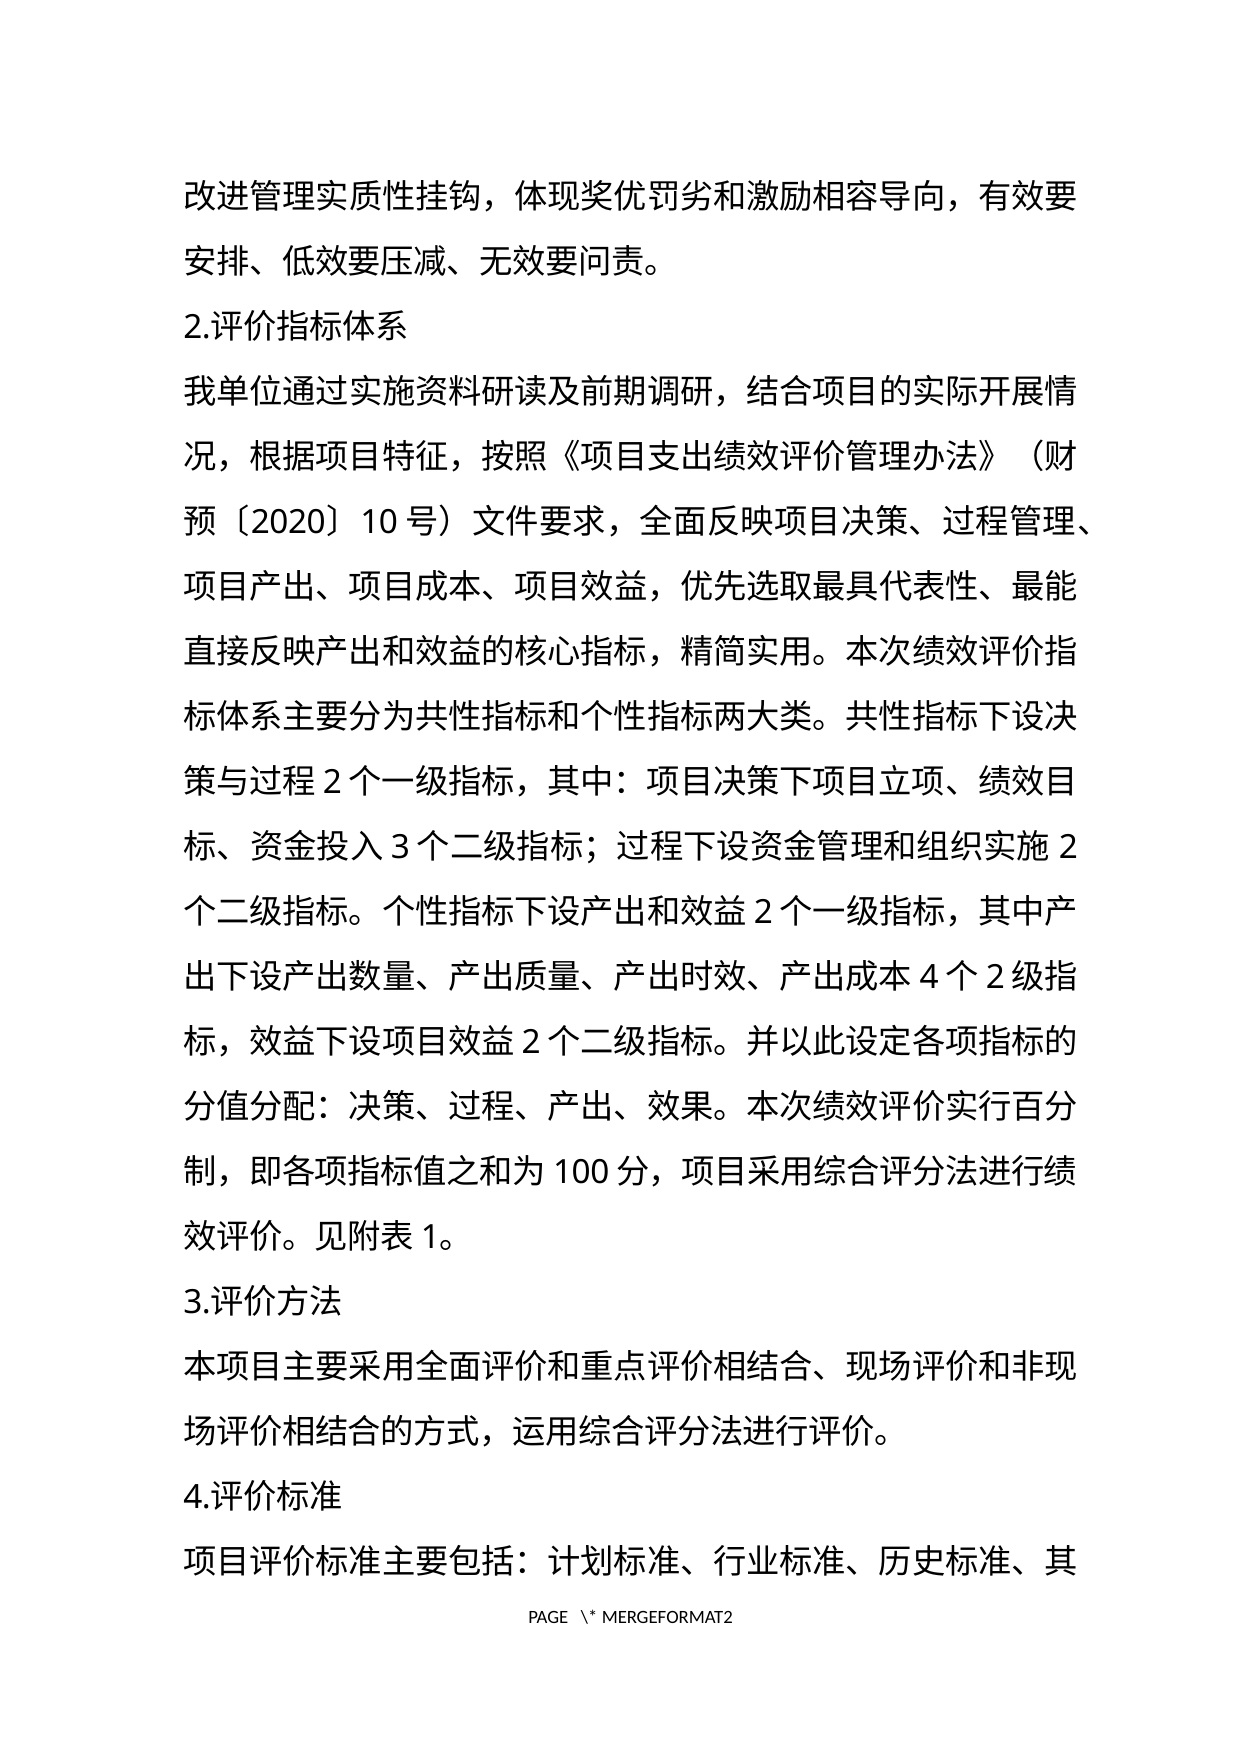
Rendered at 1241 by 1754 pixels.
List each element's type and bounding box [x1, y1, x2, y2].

text [183, 162, 1078, 1592]
